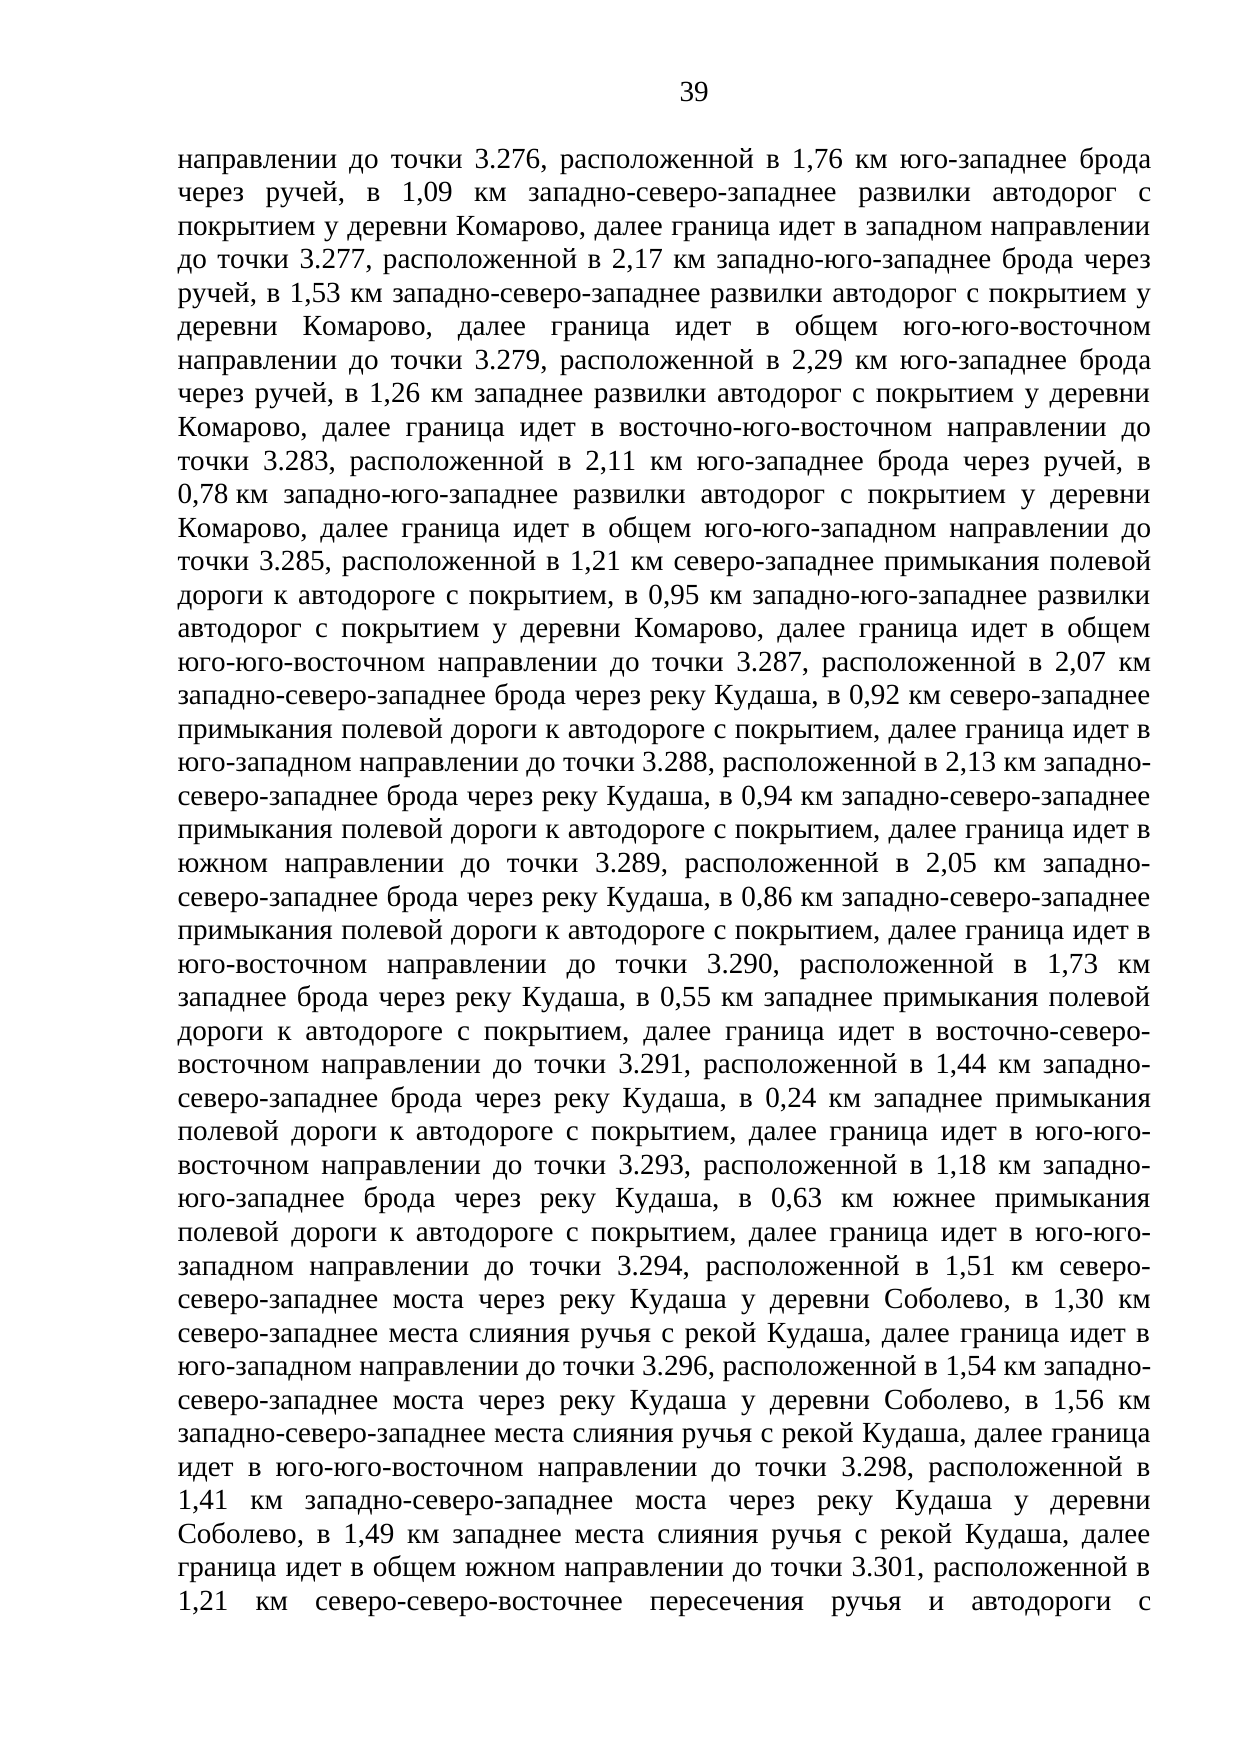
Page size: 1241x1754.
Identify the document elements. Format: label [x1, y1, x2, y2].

text [177, 141, 1152, 1617]
